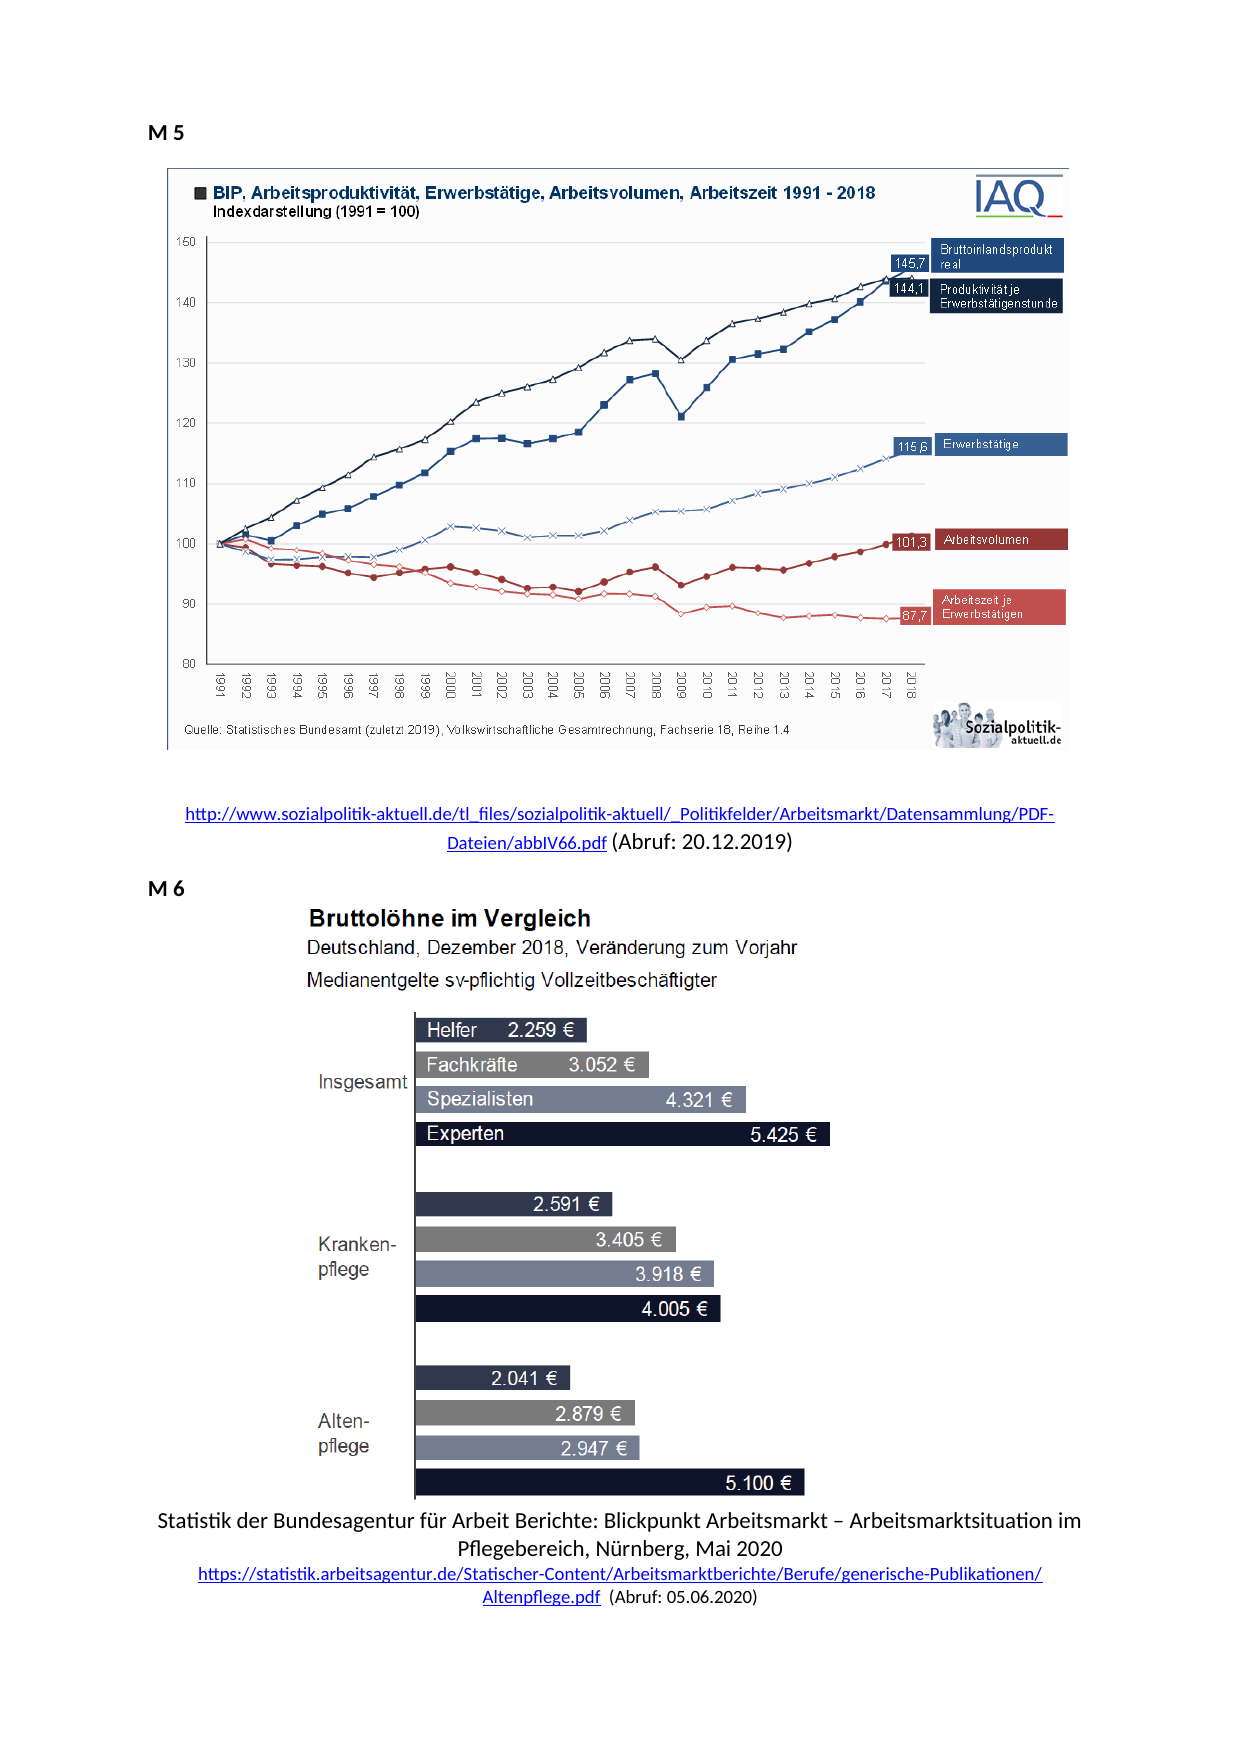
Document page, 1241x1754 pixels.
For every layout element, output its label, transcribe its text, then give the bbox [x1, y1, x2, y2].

text https://statistik.arbeitsagentur.de/Statischer-Content/Arbeitsmarktberichte/Berufe/generische-Publikationen/Altenpflege.pdf (Abruf: 05.06.2020) [148, 1562, 1092, 1608]
text M 5 [148, 118, 1092, 146]
picture [301, 901, 895, 1502]
picture [166, 167, 1069, 748]
text M 6 [148, 874, 1092, 902]
text Statistik der Bundesagentur für Arbeit Berichte: Blickpunkt Arbeitsmarkt – Arbeitsmarktsituation im Pflegebereich, Nürnberg, Mai 2020 [148, 1506, 1092, 1562]
